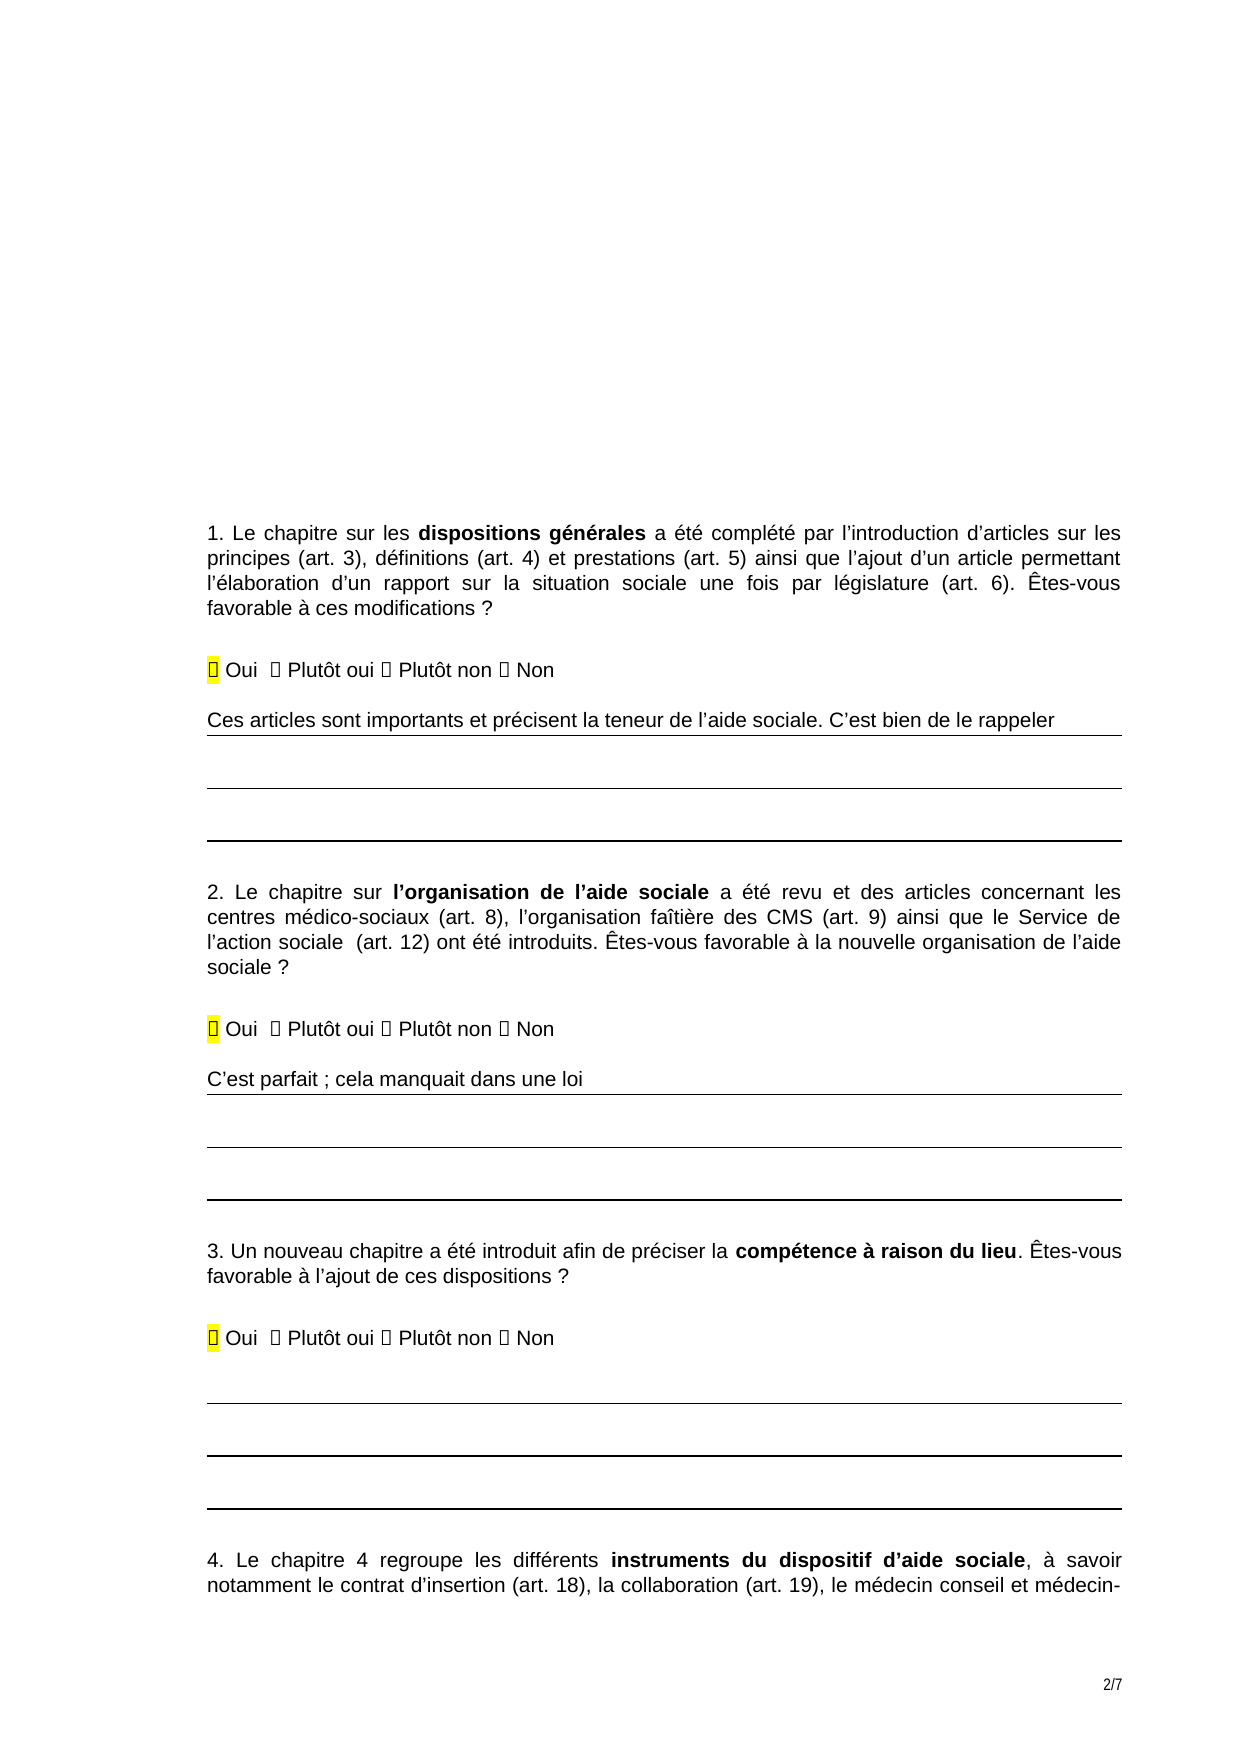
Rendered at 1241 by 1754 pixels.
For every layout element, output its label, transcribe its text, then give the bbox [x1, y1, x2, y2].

text 3. Un nouveau chapitre a été introduit afin de préciser la compétence à raison du lieu. Êtes-vous favorable à l’ajout de ces dispositions ? [207, 1238, 1122, 1288]
text  Oui  Plutôt oui  Plutôt non  Non [219, 1017, 1122, 1042]
text  Oui  Plutôt oui  Plutôt non  Non [219, 658, 1122, 683]
text  Oui  Plutôt oui  Plutôt non  Non [219, 1326, 1122, 1351]
text 2. Le chapitre sur l’organisation de l’aide sociale a été revu et des articles concernant les centres médico-sociaux (art. 8), l’organisation faîtière des CMS (art. 9) ainsi que le Service de l’action sociale (art. 12) ont été introduits. Êtes-vous favorable à la nouvelle organisation de l’aide sociale ? [207, 879, 1122, 979]
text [207, 1547, 1122, 1597]
text C’est parfait ; cela manquait dans une loi [207, 1067, 1122, 1094]
text 1. Le chapitre sur les dispositions générales a été complété par l’introduction d’articles sur les principes (art. 3), définitions (art. 4) et prestations (art. 5) ainsi que l’ajout d’un article permettant l’élaboration d’un rapport sur la situation sociale une fois par législature (art. 6). Êtes-vous favorable à ces modifications ? [207, 520, 1122, 620]
text Ces articles sont importants et précisent la teneur de l’aide sociale. C’est bien de le rappeler [207, 708, 1122, 735]
